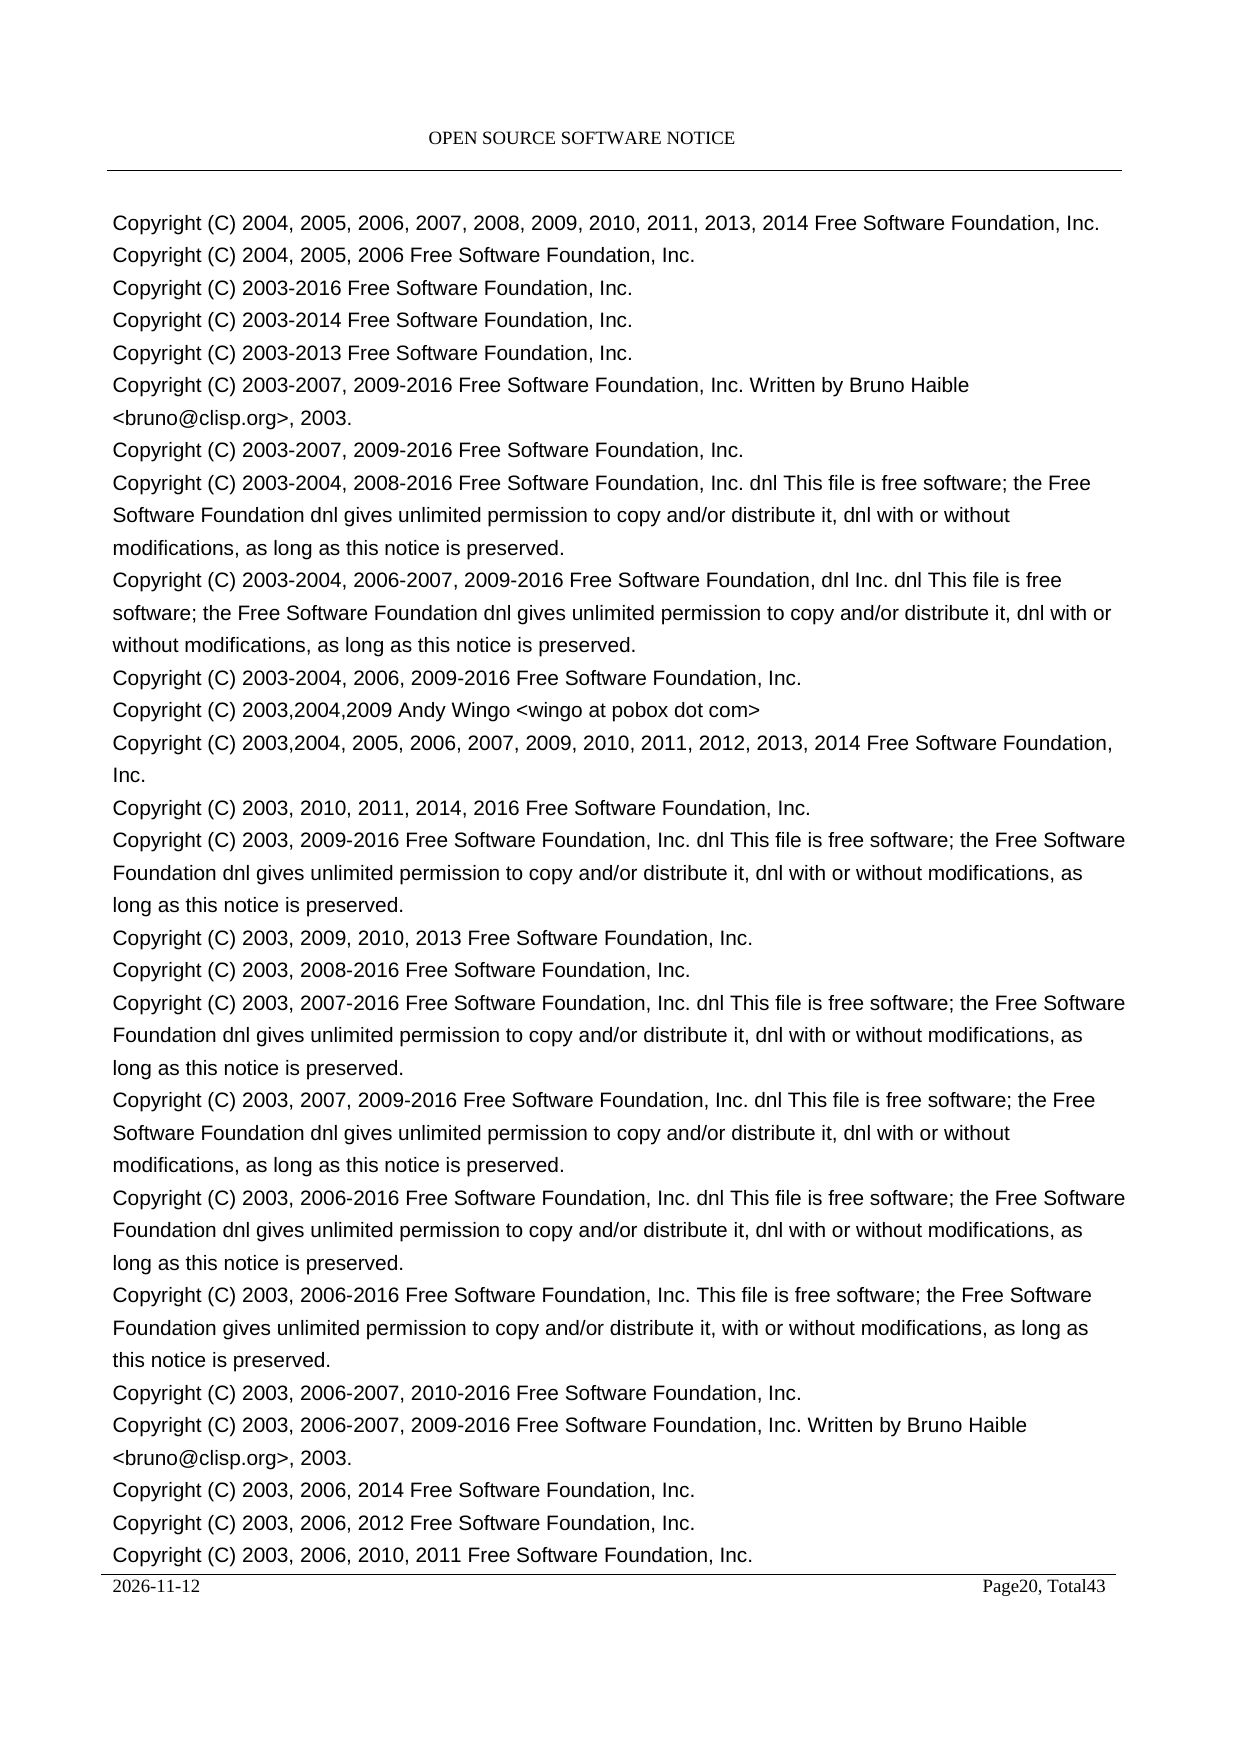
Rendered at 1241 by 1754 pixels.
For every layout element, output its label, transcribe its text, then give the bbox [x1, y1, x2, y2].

text Copyright (C) 2003,2004, 2005, 2006, 2007, 2009, 2010, 2011, 2012, 2013, 2014 Free Software Foundation, Inc. [112, 726, 1128, 791]
text Copyright (C) 2003, 2006, 2010, 2011 Free Software Foundation, Inc. [112, 1539, 1128, 1571]
text Copyright (C) 2003-2007, 2009-2016 Free Software Foundation, Inc. Written by Bruno Haible <bruno@clisp.org>, 2003. [112, 369, 1128, 434]
text Copyright (C) 2003-2004, 2008-2016 Free Software Foundation, Inc. dnl This file is free software; the Free Software Foundation dnl gives unlimited permission to copy and/or distribute it, dnl with or without modifications, as long as this notice is preserved. [112, 466, 1128, 564]
text Copyright (C) 2003,2004,2009 Andy Wingo <wingo at pobox dot com> [112, 694, 1128, 726]
text Copyright (C) 2003-2014 Free Software Foundation, Inc. [112, 304, 1128, 336]
text Copyright (C) 2003, 2006-2016 Free Software Foundation, Inc. This file is free software; the Free Software Foundation gives unlimited permission to copy and/or distribute it, with or without modifications, as long as this notice is preserved. [112, 1279, 1128, 1376]
text Copyright (C) 2003, 2006, 2012 Free Software Foundation, Inc. [112, 1506, 1128, 1539]
text Copyright (C) 2003, 2006-2007, 2009-2016 Free Software Foundation, Inc. Written by Bruno Haible <bruno@clisp.org>, 2003. [112, 1409, 1128, 1474]
text Copyright (C) 2003-2004, 2006-2007, 2009-2016 Free Software Foundation, dnl Inc. dnl This file is free software; the Free Software Foundation dnl gives unlimited permission to copy and/or distribute it, dnl with or without modifications, as long as this notice is preserved. [112, 564, 1128, 661]
text Copyright (C) 2004, 2005, 2006 Free Software Foundation, Inc. [112, 239, 1128, 271]
text Copyright (C) 2003, 2007-2016 Free Software Foundation, Inc. dnl This file is free software; the Free Software Foundation dnl gives unlimited permission to copy and/or distribute it, dnl with or without modifications, as long as this notice is preserved. [112, 986, 1128, 1084]
text Copyright (C) 2003, 2009, 2010, 2013 Free Software Foundation, Inc. [112, 921, 1128, 954]
text Copyright (C) 2003-2016 Free Software Foundation, Inc. [112, 271, 1128, 304]
text Copyright (C) 2004, 2005, 2006, 2007, 2008, 2009, 2010, 2011, 2013, 2014 Free Software Foundation, Inc. [112, 206, 1128, 239]
text Copyright (C) 2003, 2007, 2009-2016 Free Software Foundation, Inc. dnl This file is free software; the Free Software Foundation dnl gives unlimited permission to copy and/or distribute it, dnl with or without modifications, as long as this notice is preserved. [112, 1084, 1128, 1181]
text Copyright (C) 2003, 2008-2016 Free Software Foundation, Inc. [112, 954, 1128, 986]
text Copyright (C) 2003-2004, 2006, 2009-2016 Free Software Foundation, Inc. [112, 661, 1128, 694]
text Copyright (C) 2003, 2009-2016 Free Software Foundation, Inc. dnl This file is free software; the Free Software Foundation dnl gives unlimited permission to copy and/or distribute it, dnl with or without modifications, as long as this notice is preserved. [112, 824, 1128, 921]
text Copyright (C) 2003, 2010, 2011, 2014, 2016 Free Software Foundation, Inc. [112, 791, 1128, 824]
text Copyright (C) 2003-2007, 2009-2016 Free Software Foundation, Inc. [112, 434, 1128, 466]
text Copyright (C) 2003, 2006-2007, 2010-2016 Free Software Foundation, Inc. [112, 1376, 1128, 1409]
text Copyright (C) 2003, 2006, 2014 Free Software Foundation, Inc. [112, 1474, 1128, 1506]
text Copyright (C) 2003, 2006-2016 Free Software Foundation, Inc. dnl This file is free software; the Free Software Foundation dnl gives unlimited permission to copy and/or distribute it, dnl with or without modifications, as long as this notice is preserved. [112, 1181, 1128, 1279]
text Copyright (C) 2003-2013 Free Software Foundation, Inc. [112, 336, 1128, 369]
